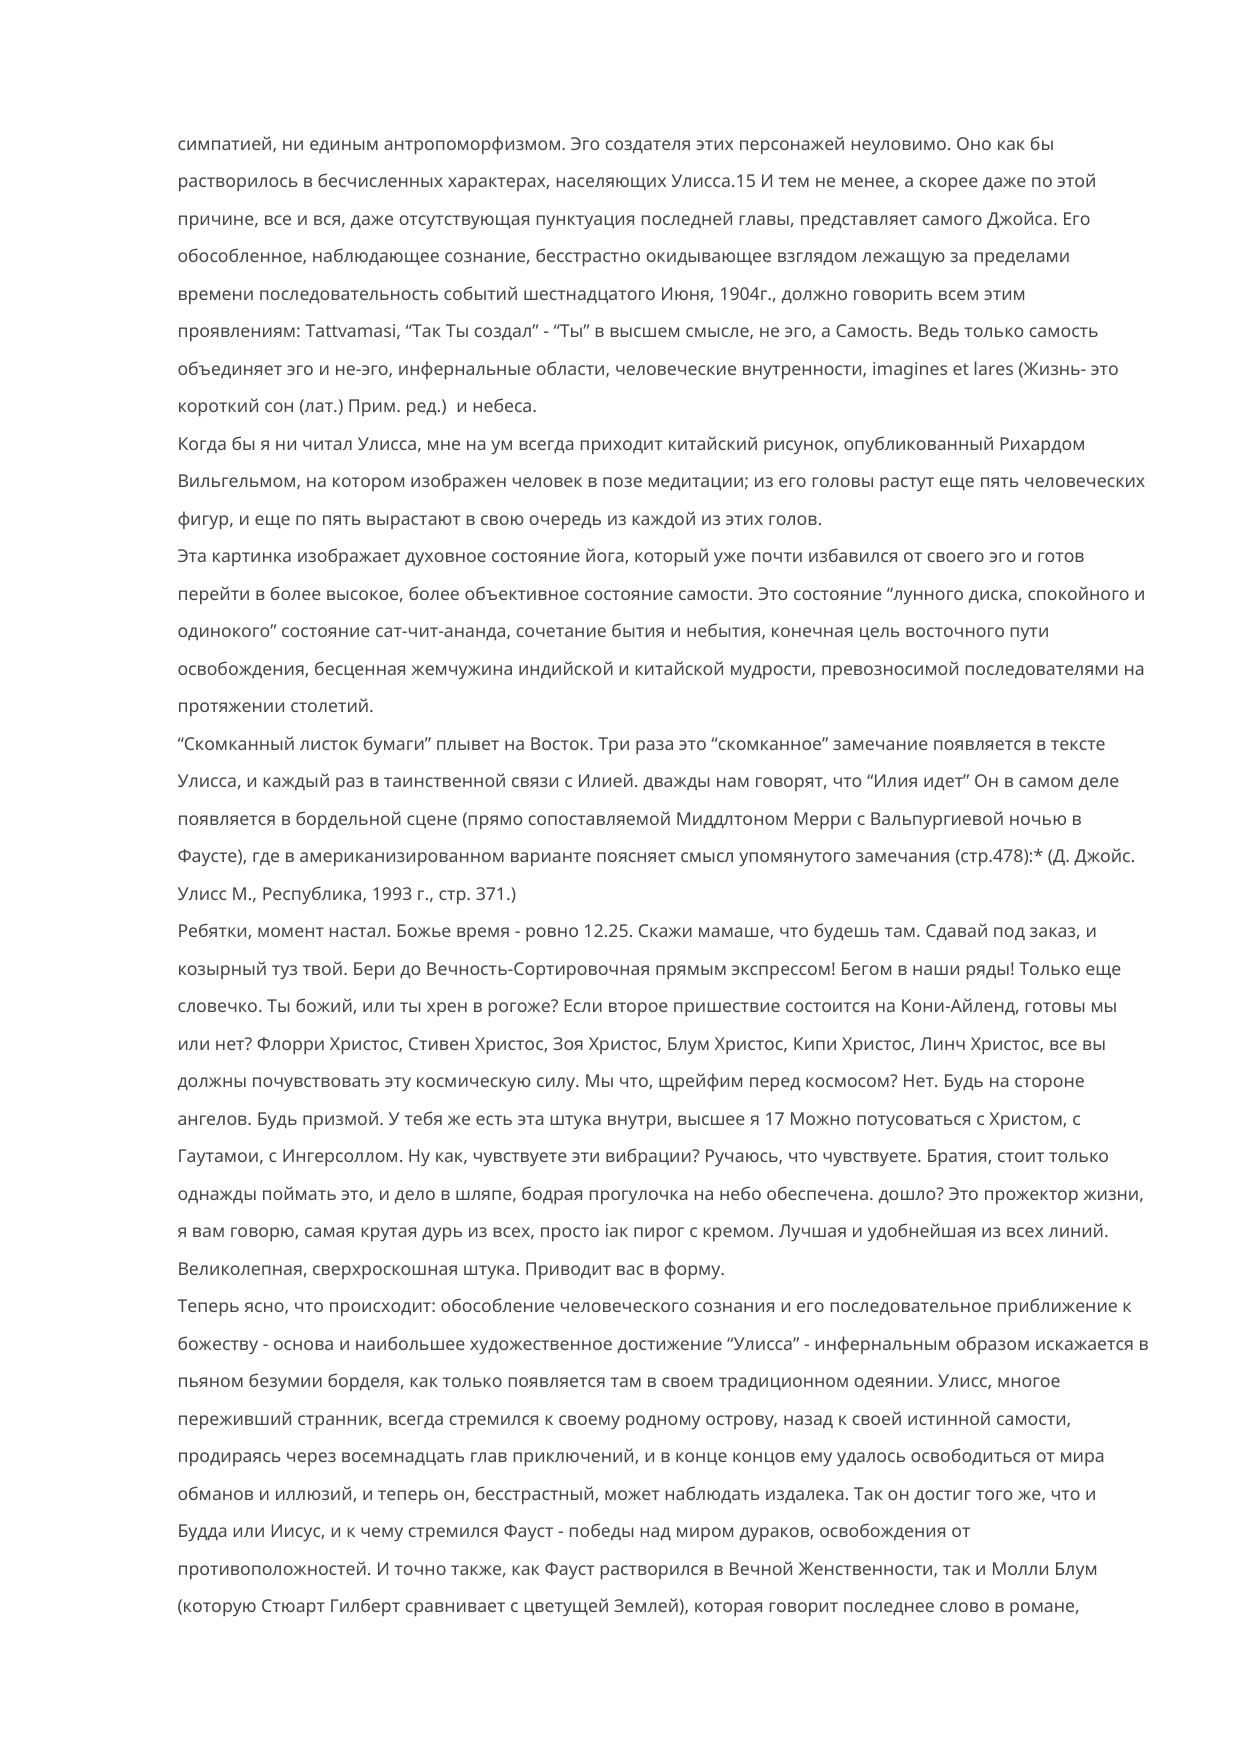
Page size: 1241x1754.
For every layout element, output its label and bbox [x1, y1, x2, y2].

text [177, 118, 1152, 1618]
